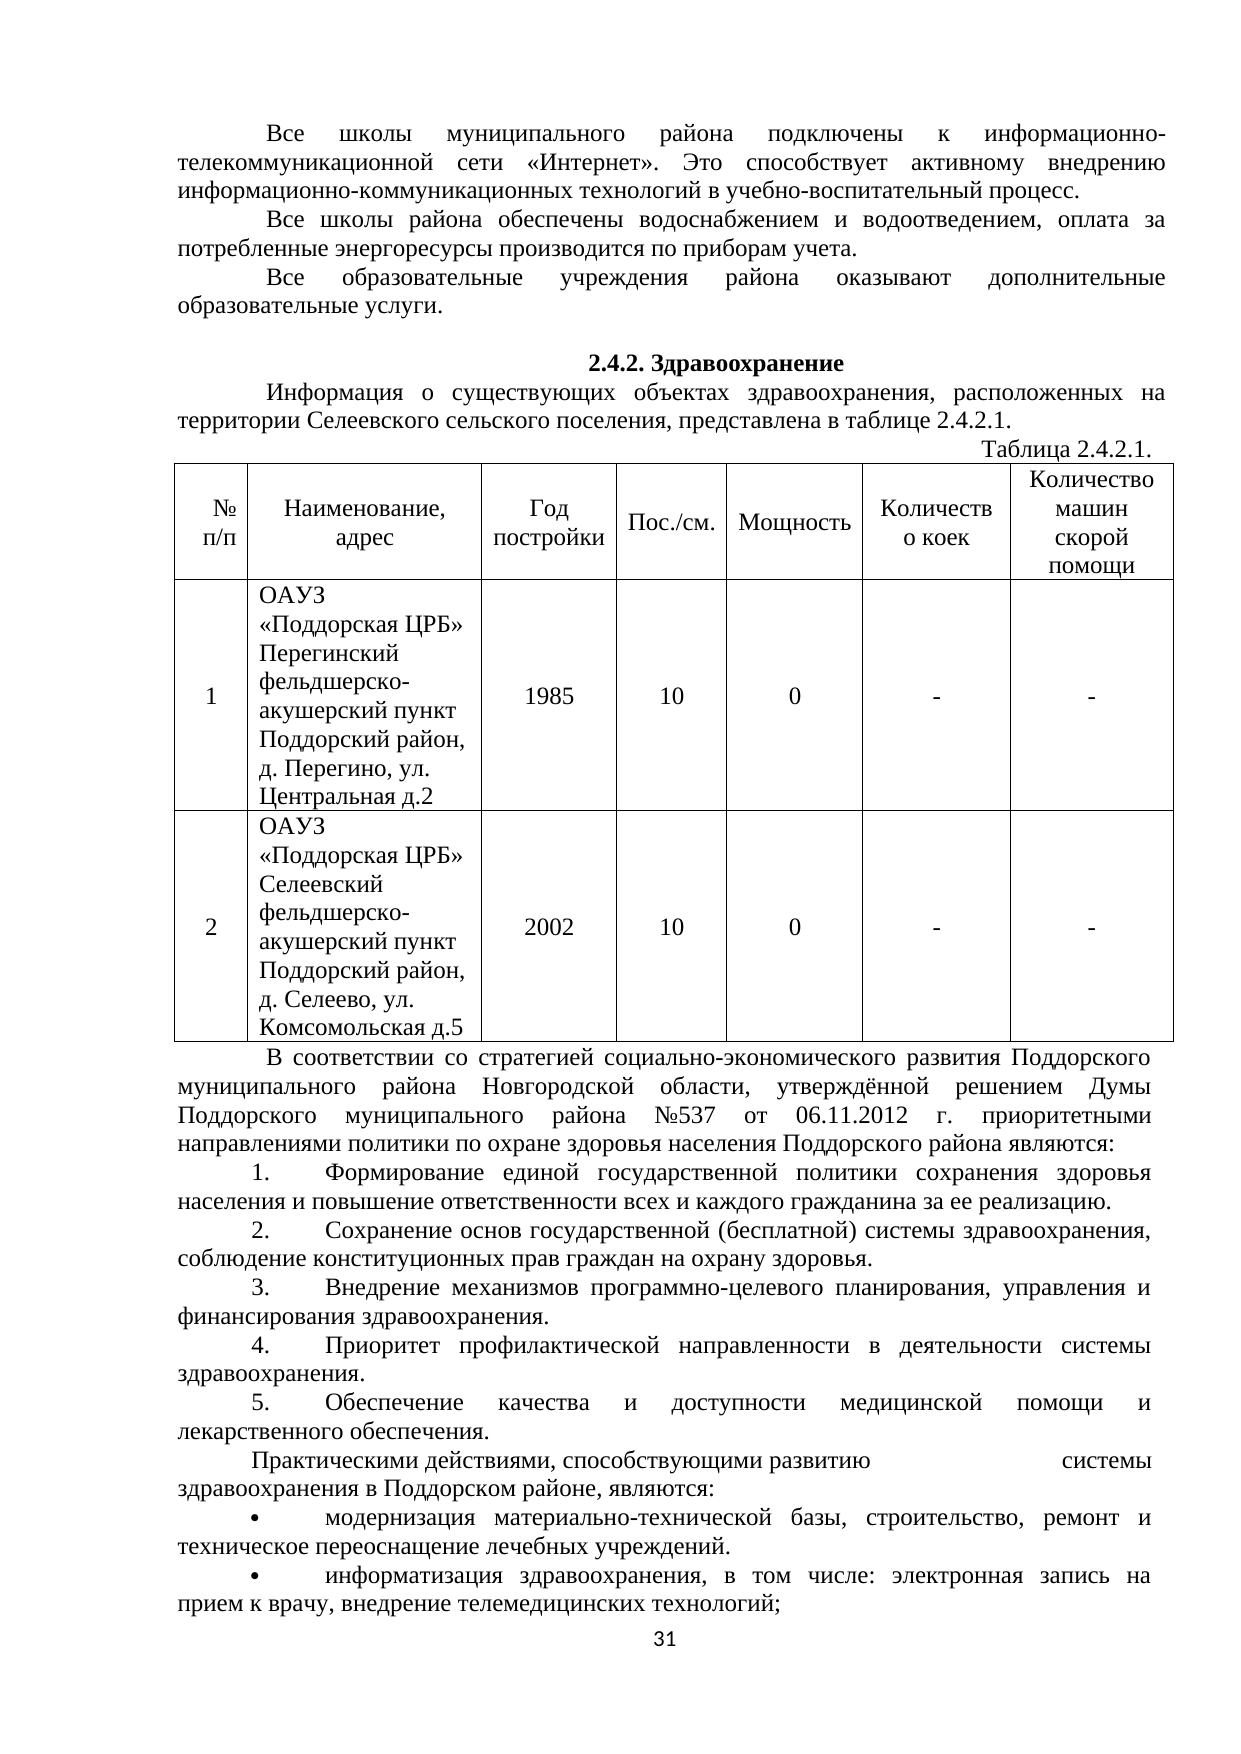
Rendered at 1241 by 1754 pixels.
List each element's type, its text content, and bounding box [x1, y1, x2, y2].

table_cell 2 [175, 811, 247, 1041]
table_cell - [863, 811, 1010, 1041]
table_header № п/п [175, 464, 247, 579]
table_cell ОАУЗ «Поддорская ЦРБ» Перегинский фельдшерско-акушерский пункт Поддорский район, д. Перегино, ул. Центральная д.2 [248, 580, 481, 810]
table_header Год постройки [482, 464, 616, 579]
table_header Пос./см. [617, 464, 726, 579]
text Все школы района обеспечены водоснабжением и водоотведением, оплата за потребленные энергоресурсы производится по приборам учета. [177, 204, 1167, 262]
list Приоритет профилактической направленности в деятельности системы здравоохранения. [177, 1330, 1152, 1387]
table_header Количество машин скорой помощи [1011, 464, 1173, 579]
table_cell 0 [727, 811, 862, 1041]
text Все школы муниципального района подключены к информационно-телекоммуникационной сети «Интернет». Это способствует активному внедрению информационно-коммуникационных технологий в учебно-воспитательный процесс. [177, 118, 1167, 204]
table_header Количество коек [863, 464, 1010, 579]
text Все образовательные учреждения района оказывают дополнительные образовательные услуги. [177, 262, 1167, 319]
table_cell 1985 [482, 580, 616, 810]
table_cell ОАУЗ «Поддорская ЦРБ» Селеевский фельдшерско-акушерский пункт Поддорский район, д. Селеево, ул. Комсомольская д.5 [248, 811, 481, 1041]
table_cell 2002 [482, 811, 616, 1041]
list Обеспечение качества и доступности медицинской помощи и лекарственного обеспечения. [177, 1387, 1152, 1445]
list Формирование единой государственной политики сохранения здоровья населения и повышение ответственности всех и каждого гражданина за ее реализацию. [177, 1157, 1152, 1215]
text В соответствии со стратегией социально-экономического развития Поддорского муниципального района Новгородской области, утверждённой решением Думы Поддорского муниципального района №537 от 06.11.2012 г. приоритетными направлениями политики по охране здоровья населения Поддорского района являются: [177, 1042, 1152, 1157]
table_cell - [1011, 811, 1173, 1041]
list Сохранение основ государственной (бесплатной) системы здравоохранения, соблюдение конституционных прав граждан на охрану здоровья. [177, 1215, 1152, 1272]
table_cell - [863, 580, 1010, 810]
table_cell 10 [617, 811, 726, 1041]
table_header Мощность [727, 464, 862, 579]
table_cell 0 [727, 580, 862, 810]
table_cell 1 [175, 580, 247, 810]
subtitle 2.4.2. Здравоохранение [177, 348, 1167, 377]
table_cell - [1011, 580, 1173, 810]
text Практическими действиями, способствующими развитию системы здравоохранения в Поддорском районе, являются: [177, 1445, 1152, 1502]
table_header Наименование, адрес [248, 464, 481, 579]
table_cell 10 [617, 580, 726, 810]
list модернизация материально-технической базы, строительство, ремонт и техническое переоснащение лечебных учреждений. [177, 1502, 1152, 1560]
text Информация о существующих объектах здравоохранения, расположенных на территории Селеевского сельского поселения, представлена в таблице 2.4.2.1. [177, 377, 1167, 434]
list информатизация здравоохранения, в том числе: электронная запись на прием к врачу, внедрение телемедицинских технологий; [177, 1560, 1152, 1617]
list Внедрение механизмов программно-целевого планирования, управления и финансирования здравоохранения. [177, 1272, 1152, 1330]
text Таблица 2.4.2.1. [177, 434, 1152, 463]
